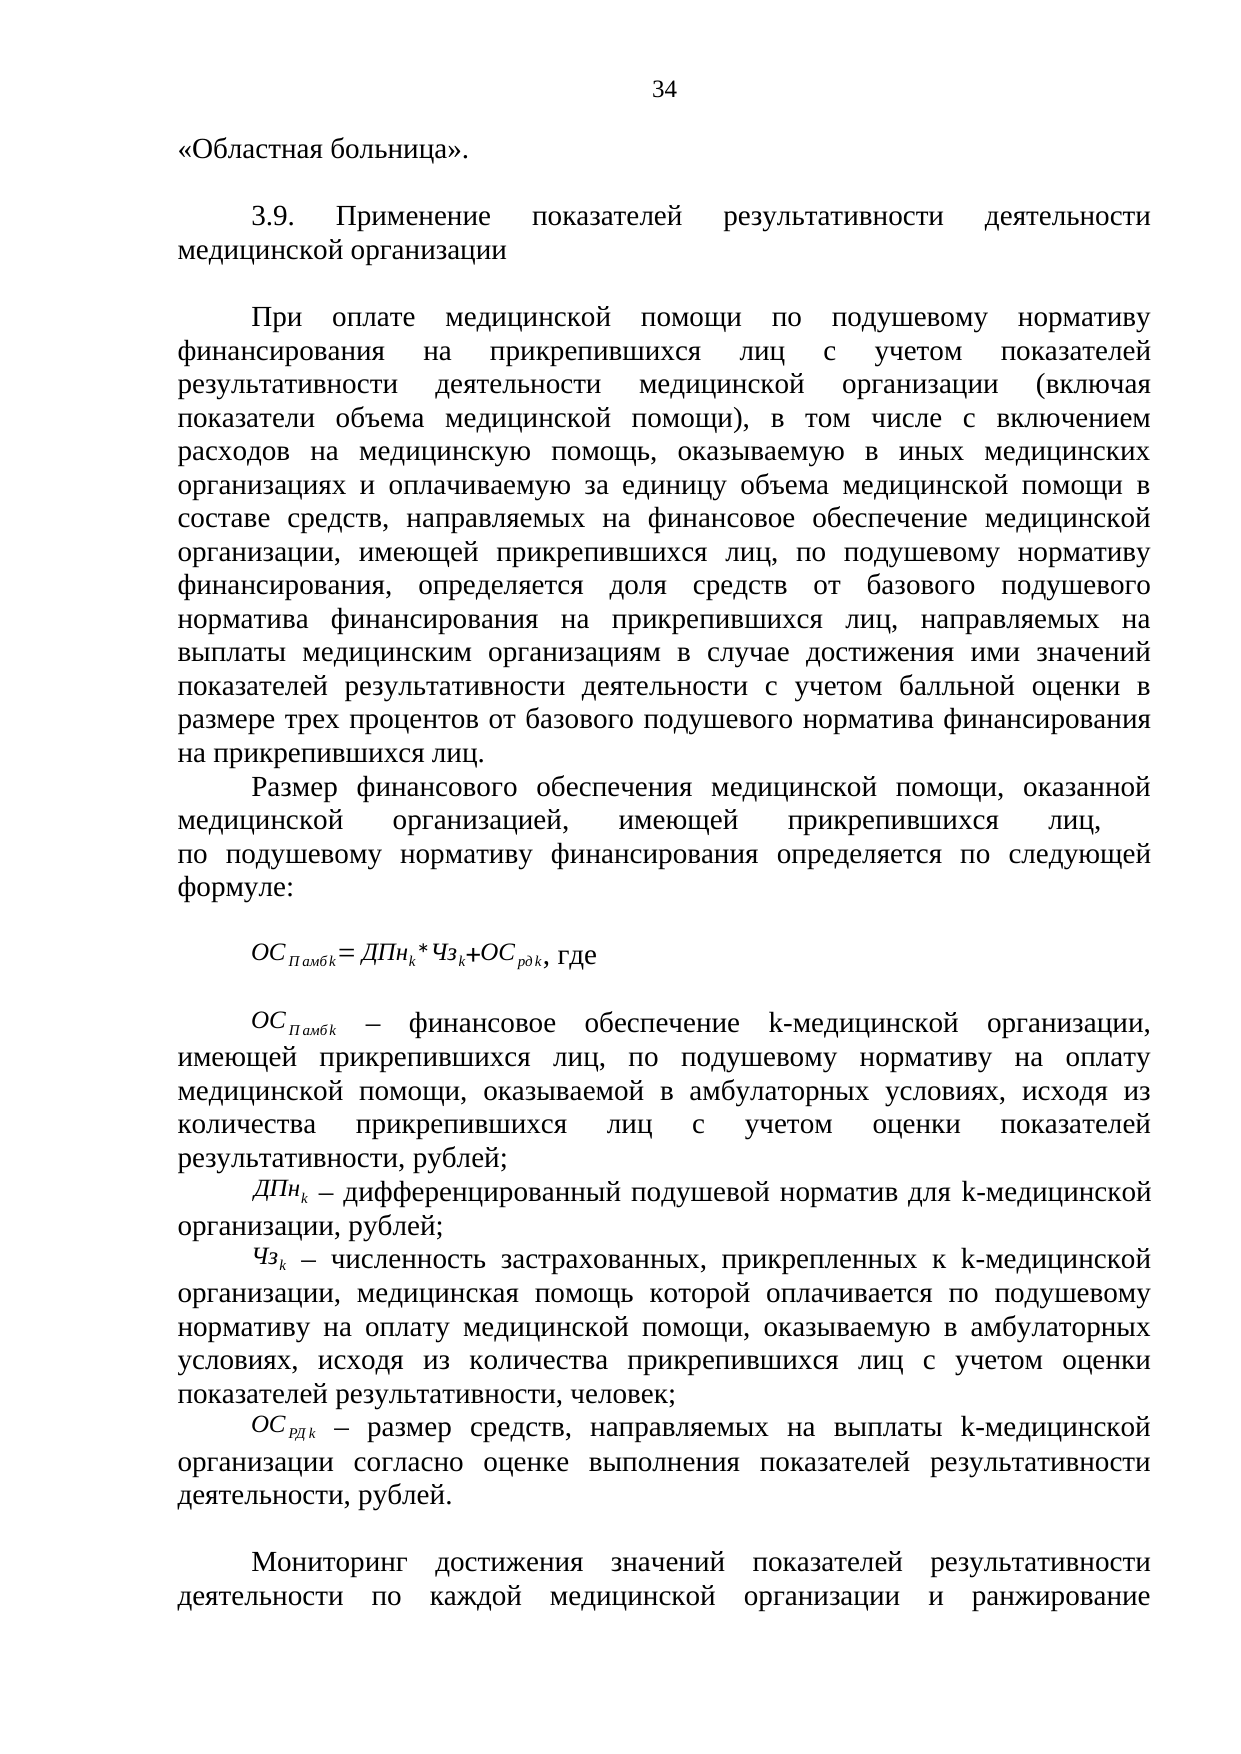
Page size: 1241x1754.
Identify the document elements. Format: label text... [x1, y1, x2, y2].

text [177, 131, 1152, 165]
text Размер финансового обеспечения медицинской помощи, оказанной медицинской организацией, имеющей прикрепившихся лиц, по подушевому нормативу финансирования определяется по следующей формуле: [177, 769, 1152, 903]
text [177, 1544, 1152, 1611]
text – размер средств, направляемых на выплаты k-медицинской организации согласно оценке выполнения показателей результативности деятельности, рублей. [177, 1409, 1152, 1511]
text 3.9. Применение показателей результативности деятельности медицинской организации [177, 198, 1152, 266]
text При оплате медицинской помощи по подушевому нормативу финансирования на прикрепившихся лиц с учетом показателей результативности деятельности медицинской организации (включая показатели объема медицинской помощи), в том числе с включением расходов на медицинскую помощь, оказываемую в иных медицинских организациях и оплачиваемую за единицу объема медицинской помощи в составе средств, направляемых на финансовое обеспечение медицинской организации, имеющей прикрепившихся лиц, по подушевому нормативу финансирования, определяется доля средств от базового подушевого норматива финансирования на прикрепившихся лиц, направляемых на выплаты медицинским организациям в случае достижения ими значений показателей результативности деятельности с учетом балльной оценки в размере трех процентов от базового подушевого норматива финансирования на прикрепившихся лиц. [177, 299, 1152, 769]
text – финансовое обеспечение k-медицинской организации, имеющей прикрепившихся лиц, по подушевому нормативу на оплату медицинской помощи, оказываемой в амбулаторных условиях, исходя из количества прикрепившихся лиц с учетом оценки показателей результативности, рублей; [177, 1006, 1152, 1174]
text – численность застрахованных, прикрепленных к k-медицинской организации, медицинская помощь которой оплачивается по подушевому нормативу на оплату медицинской помощи, оказываемую в амбулаторных условиях, исходя из количества прикрепившихся лиц с учетом оценки показателей результативности, человек; [177, 1241, 1152, 1409]
text *+, где [177, 936, 1152, 972]
text – дифференцированный подушевой норматив для k-медицинской организации, рублей; [177, 1174, 1152, 1241]
